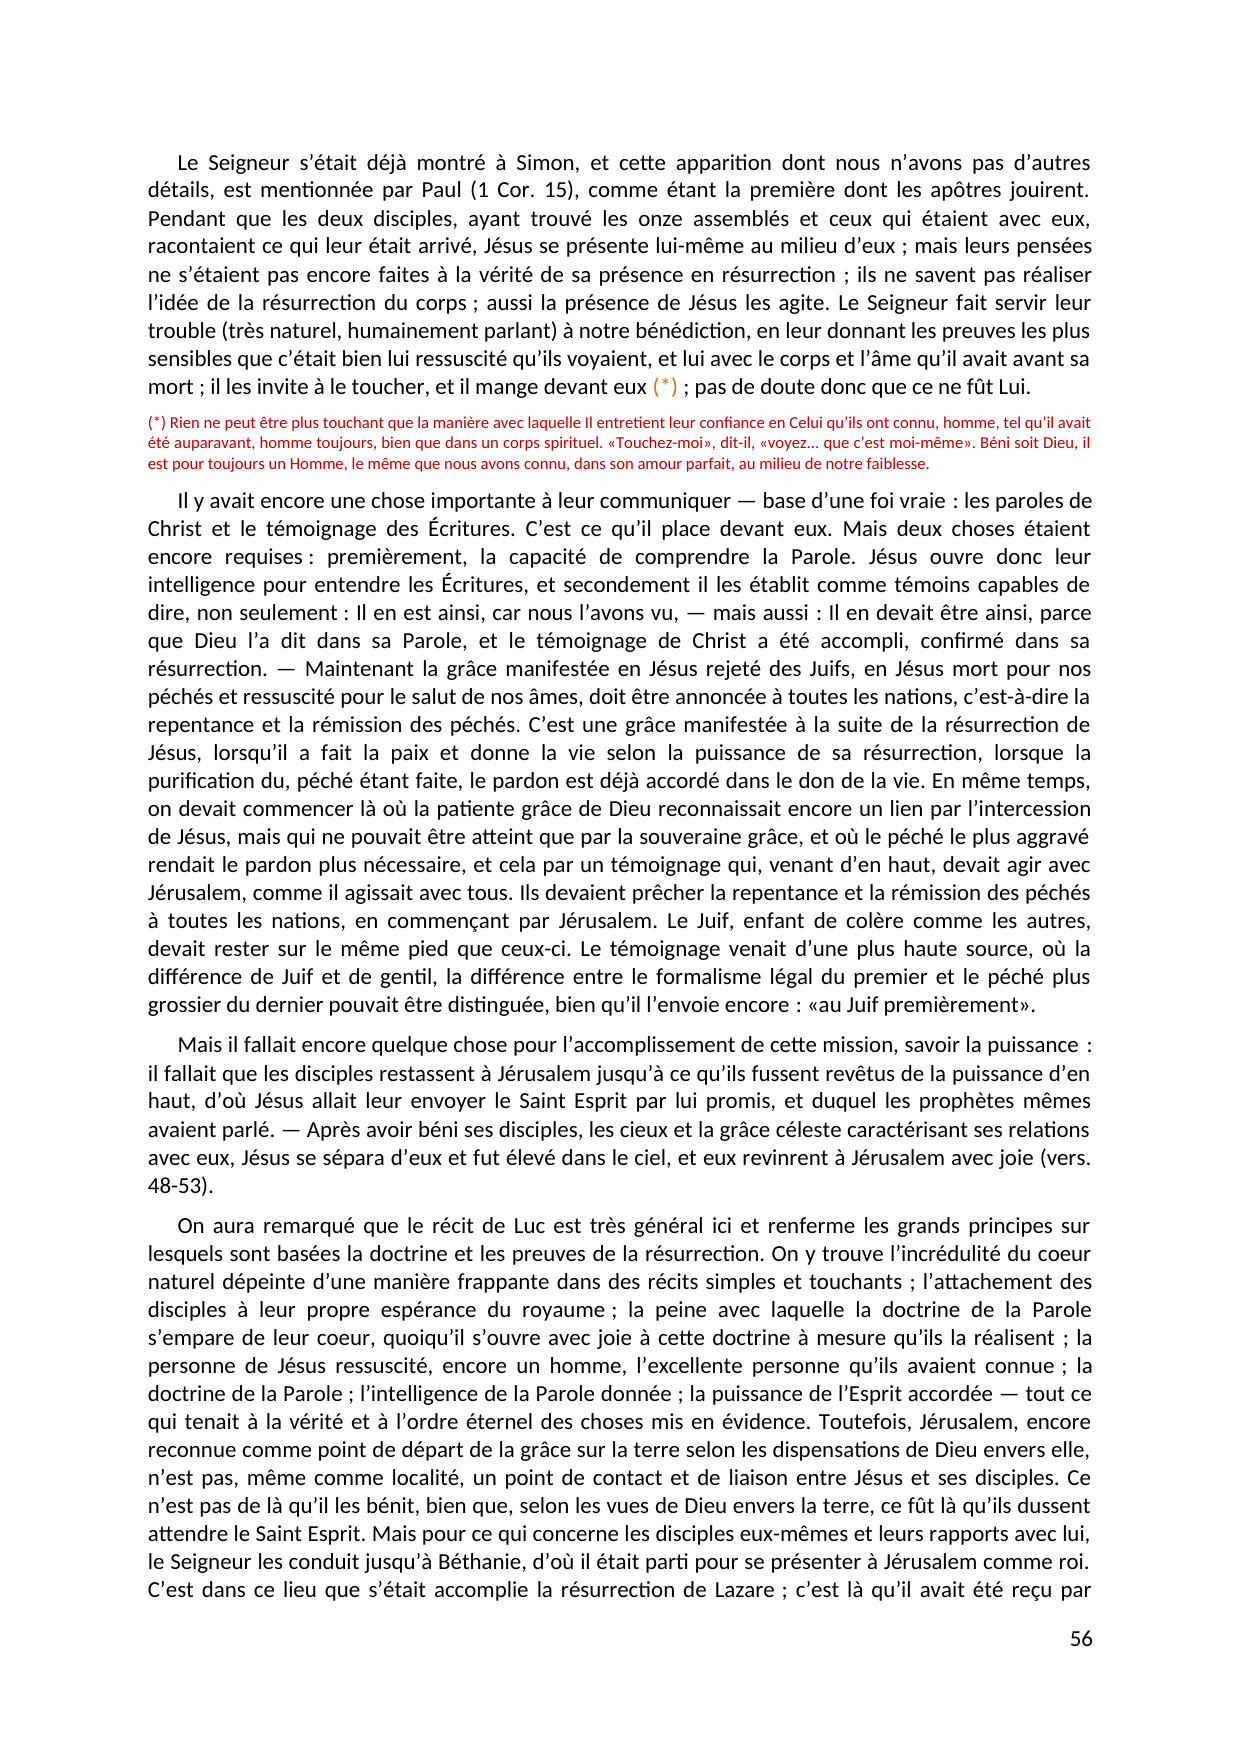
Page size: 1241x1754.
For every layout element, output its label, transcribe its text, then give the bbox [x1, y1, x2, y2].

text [148, 1211, 1093, 1603]
text Il y avait encore une chose importante à leur communiquer — base d’une foi vraie : les paroles de Christ et le témoignage des Écritures. C’est ce qu’il place devant eux. Mais deux choses étaient encore requises : premièrement, la capacité de comprendre la Parole. Jésus ouvre donc leur intelligence pour entendre les Écritures, et secondement il les établit comme témoins capables de dire, non seulement : Il en est ainsi, car nous l’avons vu, — mais aussi : Il en devait être ainsi, parce que Dieu l’a dit dans sa Parole, et le témoignage de Christ a été accompli, confirmé dans sa résurrection. — Maintenant la grâce manifestée en Jésus rejeté des Juifs, en Jésus mort pour nos péchés et ressuscité pour le salut de nos âmes, doit être annoncée à toutes les nations, c’est-à-dire la repentance et la rémission des péchés. C’est une grâce manifestée à la suite de la résurrection de Jésus, lorsqu’il a fait la paix et donne la vie selon la puissance de sa résurrection, lorsque la purification du, péché étant faite, le pardon est déjà accordé dans le don de la vie. En même temps, on devait commencer là où la patiente grâce de Dieu reconnaissait encore un lien par l’intercession de Jésus, mais qui ne pouvait être atteint que par la souveraine grâce, et où le péché le plus aggravé rendait le pardon plus nécessaire, et cela par un témoignage qui, venant d’en haut, devait agir avec Jérusalem, comme il agissait avec tous. Ils devaient prêcher la repentance et la rémission des péchés à toutes les nations, en commençant par Jérusalem. Le Juif, enfant de colère comme les autres, devait rester sur le même pied que ceux-ci. Le témoignage venait d’une plus haute source, où la différence de Juif et de gentil, la différence entre le formalisme légal du premier et le péché plus grossier du dernier pouvait être distinguée, bien qu’il l’envoie encore : «au Juif premièrement». [148, 486, 1093, 1018]
text (*) Rien ne peut être plus touchant que la manière avec laquelle Il entretient leur confiance en Celui qu’ils ont connu, homme, tel qu’il avait été auparavant, homme toujours, bien que dans un corps spirituel. «Touchez-moi», dit-il, «voyez... que c’est moi-même». Béni soit Dieu, il est pour toujours un Homme, le même que nous avons connu, dans son amour parfait, au milieu de notre faiblesse. [148, 412, 1093, 473]
text Le Seigneur s’était déjà montré à Simon, et cette apparition dont nous n’avons pas d’autres détails, est mentionnée par Paul (1 Cor. 15), comme étant la première dont les apôtres jouirent. Pendant que les deux disciples, ayant trouvé les onze assemblés et ceux qui étaient avec eux, racontaient ce qui leur était arrivé, Jésus se présente lui-même au milieu d’eux ; mais leurs pensées ne s’étaient pas encore faites à la vérité de sa présence en résurrection ; ils ne savent pas réaliser l’idée de la résurrection du corps ; aussi la présence de Jésus les agite. Le Seigneur fait servir leur trouble (très naturel, humainement parlant) à notre bénédiction, en leur donnant les preuves les plus sensibles que c’était bien lui ressuscité qu’ils voyaient, et lui avec le corps et l’âme qu’il avait avant sa mort ; il les invite à le toucher, et il mange devant eux (*) ; pas de doute donc que ce ne fût Lui. [148, 148, 1093, 400]
text Mais il fallait encore quelque chose pour l’accomplissement de cette mission, savoir la puissance : il fallait que les disciples restassent à Jérusalem jusqu’à ce qu’ils fussent revêtus de la puissance d’en haut, d’où Jésus allait leur envoyer le Saint Esprit par lui promis, et duquel les prophètes mêmes avaient parlé. — Après avoir béni ses disciples, les cieux et la grâce céleste caractérisant ses relations avec eux, Jésus se sépara d’eux et fut élevé dans le ciel, et eux revinrent à Jérusalem avec joie (vers. 48-53). [148, 1031, 1093, 1199]
